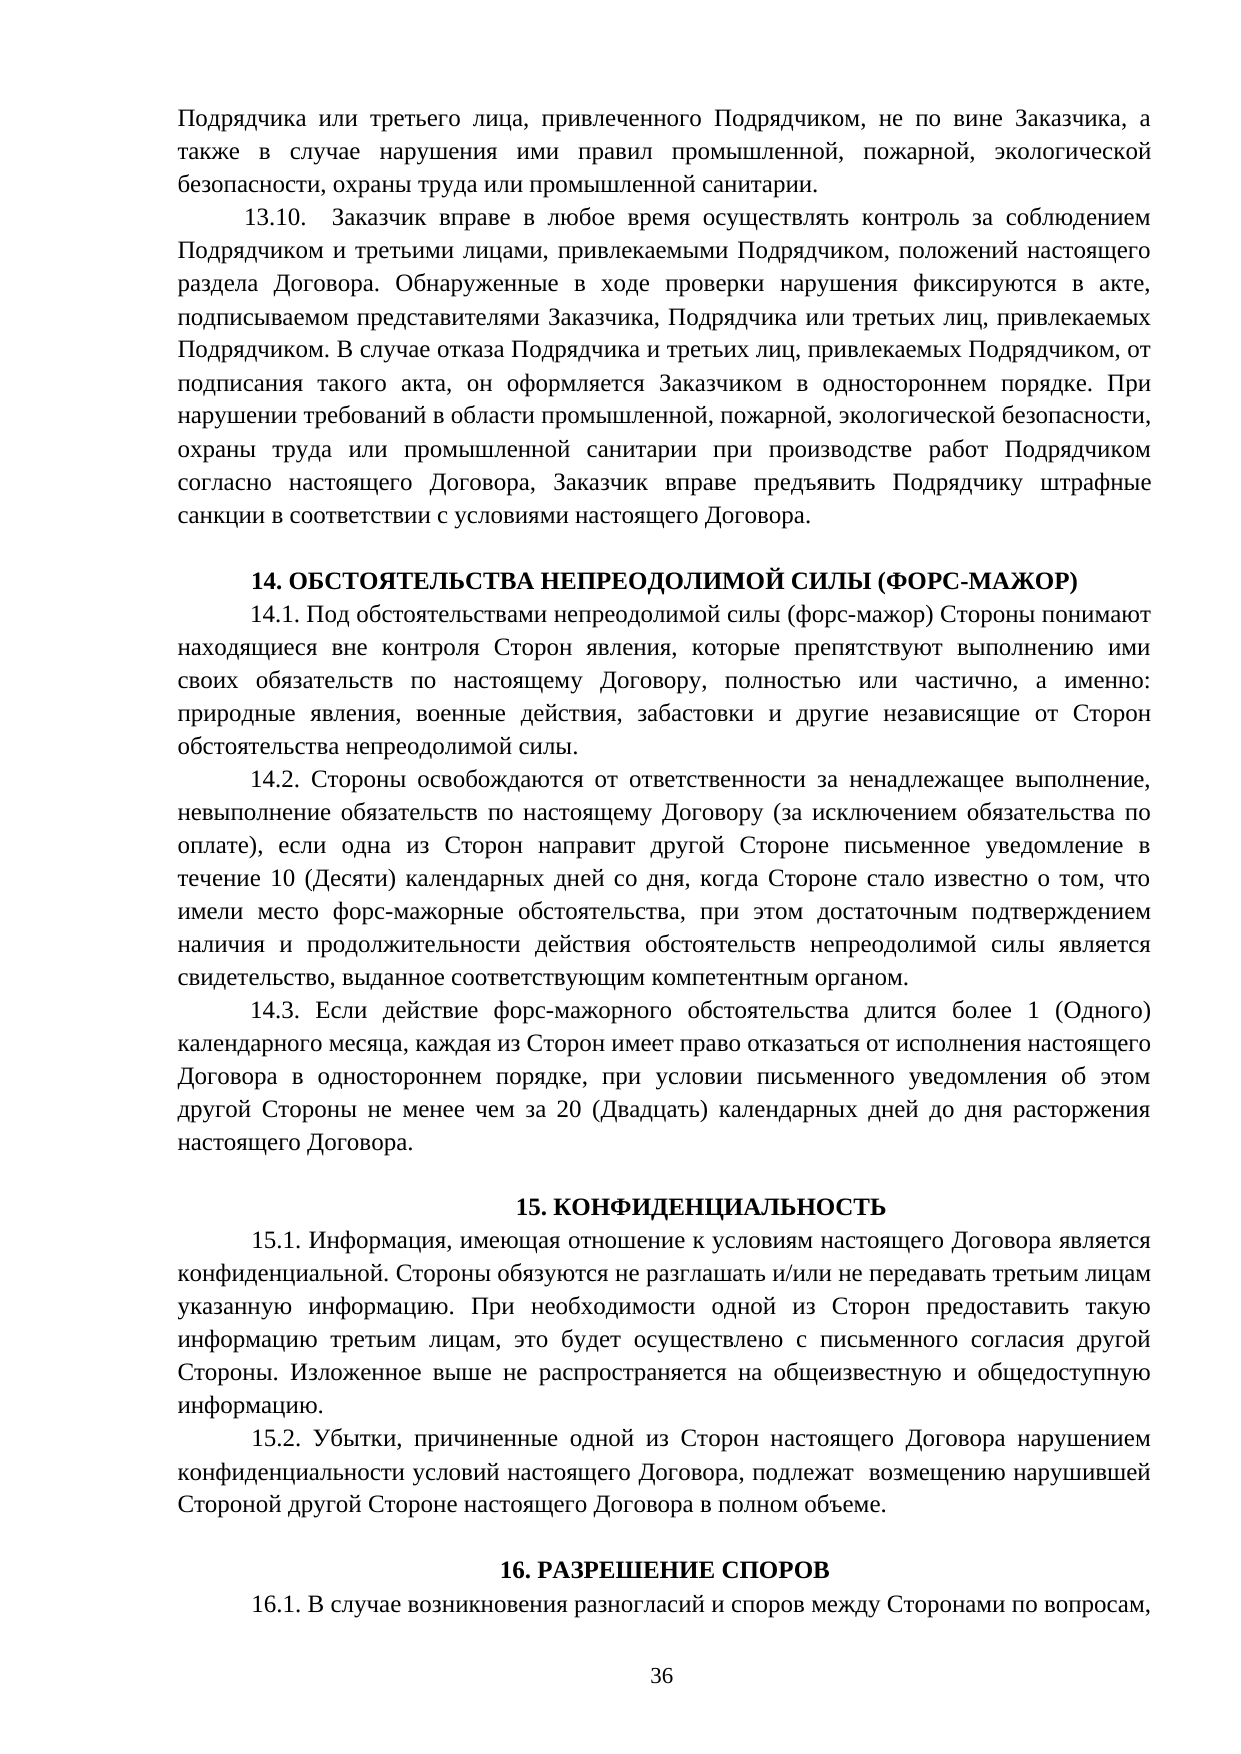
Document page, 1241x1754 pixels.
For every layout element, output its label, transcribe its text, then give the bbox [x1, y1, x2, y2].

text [177, 1589, 1152, 1617]
text 14.3. Если действие форс-мажорного обстоятельства длится более 1 (Одного) календарного месяца, каждая из Сторон имеет право отказаться от исполнения настоящего Договора в одностороннем порядке, при условии письменного уведомления об этом другой Стороны не менее чем за 20 (Двадцать) календарных дней до дня расторжения настоящего Договора. [177, 995, 1152, 1156]
text 14.1. Под обстоятельствами непреодолимой силы (форс-мажор) Стороны понимают находящиеся вне контроля Сторон явления, которые препятствуют выполнению ими своих обязательств по настоящему Договору, полностью или частично, а именно: природные явления, военные действия, забастовки и другие независящие от Сторон обстоятельства непреодолимой силы. [177, 599, 1152, 759]
text 14.2. Стороны освобождаются от ответственности за ненадлежащее выполнение, невыполнение обязательств по настоящему Договору (за исключением обязательства по оплате), если одна из Сторон направит другой Стороне письменное уведомление в течение 10 (Десяти) календарных дней со дня, когда Стороне стало известно о том, что имели место форс-мажорные обстоятельства, при этом достаточным подтверждением наличия и продолжительности действия обстоятельств непреодолимой силы является свидетельство, выданное соответствующим компетентным органом. [177, 764, 1152, 991]
text 16. РАЗРЕШЕНИЕ СПОРОВ [177, 1556, 1152, 1584]
text 14. ОБСТОЯТЕЛЬСТВА НЕПРЕОДОЛИМОЙ СИЛЫ (ФОРС-МАЖОР) [177, 566, 1152, 594]
text 13.10. Заказчик вправе в любое время осуществлять контроль за соблюдением Подрядчиком и третьими лицами, привлекаемыми Подрядчиком, положений настоящего раздела Договора. Обнаруженные в ходе проверки нарушения фиксируются в акте, подписываемом представителями Заказчика, Подрядчика или третьих лиц, привлекаемых Подрядчиком. В случае отказа Подрядчика и третьих лиц, привлекаемых Подрядчиком, от подписания такого акта, он оформляется Заказчиком в одностороннем порядке. При нарушении требований в области промышленной, пожарной, экологической безопасности, охраны труда или промышленной санитарии при производстве работ Подрядчиком согласно настоящего Договора, Заказчик вправе предъявить Подрядчику штрафные санкции в соответствии с условиями настоящего Договора. [177, 202, 1152, 528]
text 15. КОНФИДЕНЦИАЛЬНОСТЬ [177, 1192, 1152, 1221]
text 15.1. Информация, имеющая отношение к условиям настоящего Договора является конфиденциальной. Стороны обязуются не разглашать и/или не передавать третьим лицам указанную информацию. При необходимости одной из Сторон предоставить такую информацию третьим лицам, это будет осуществлено с письменного согласия другой Стороны. Изложенное выше не распространяется на общеизвестную и общедоступную информацию. [177, 1225, 1152, 1419]
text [177, 103, 1152, 198]
text 15.2. Убытки, причиненные одной из Сторон настоящего Договора нарушением конфиденциальности условий настоящего Договора, подлежат возмещению нарушившей Стороной другой Стороне настоящего Договора в полном объеме. [177, 1423, 1152, 1518]
